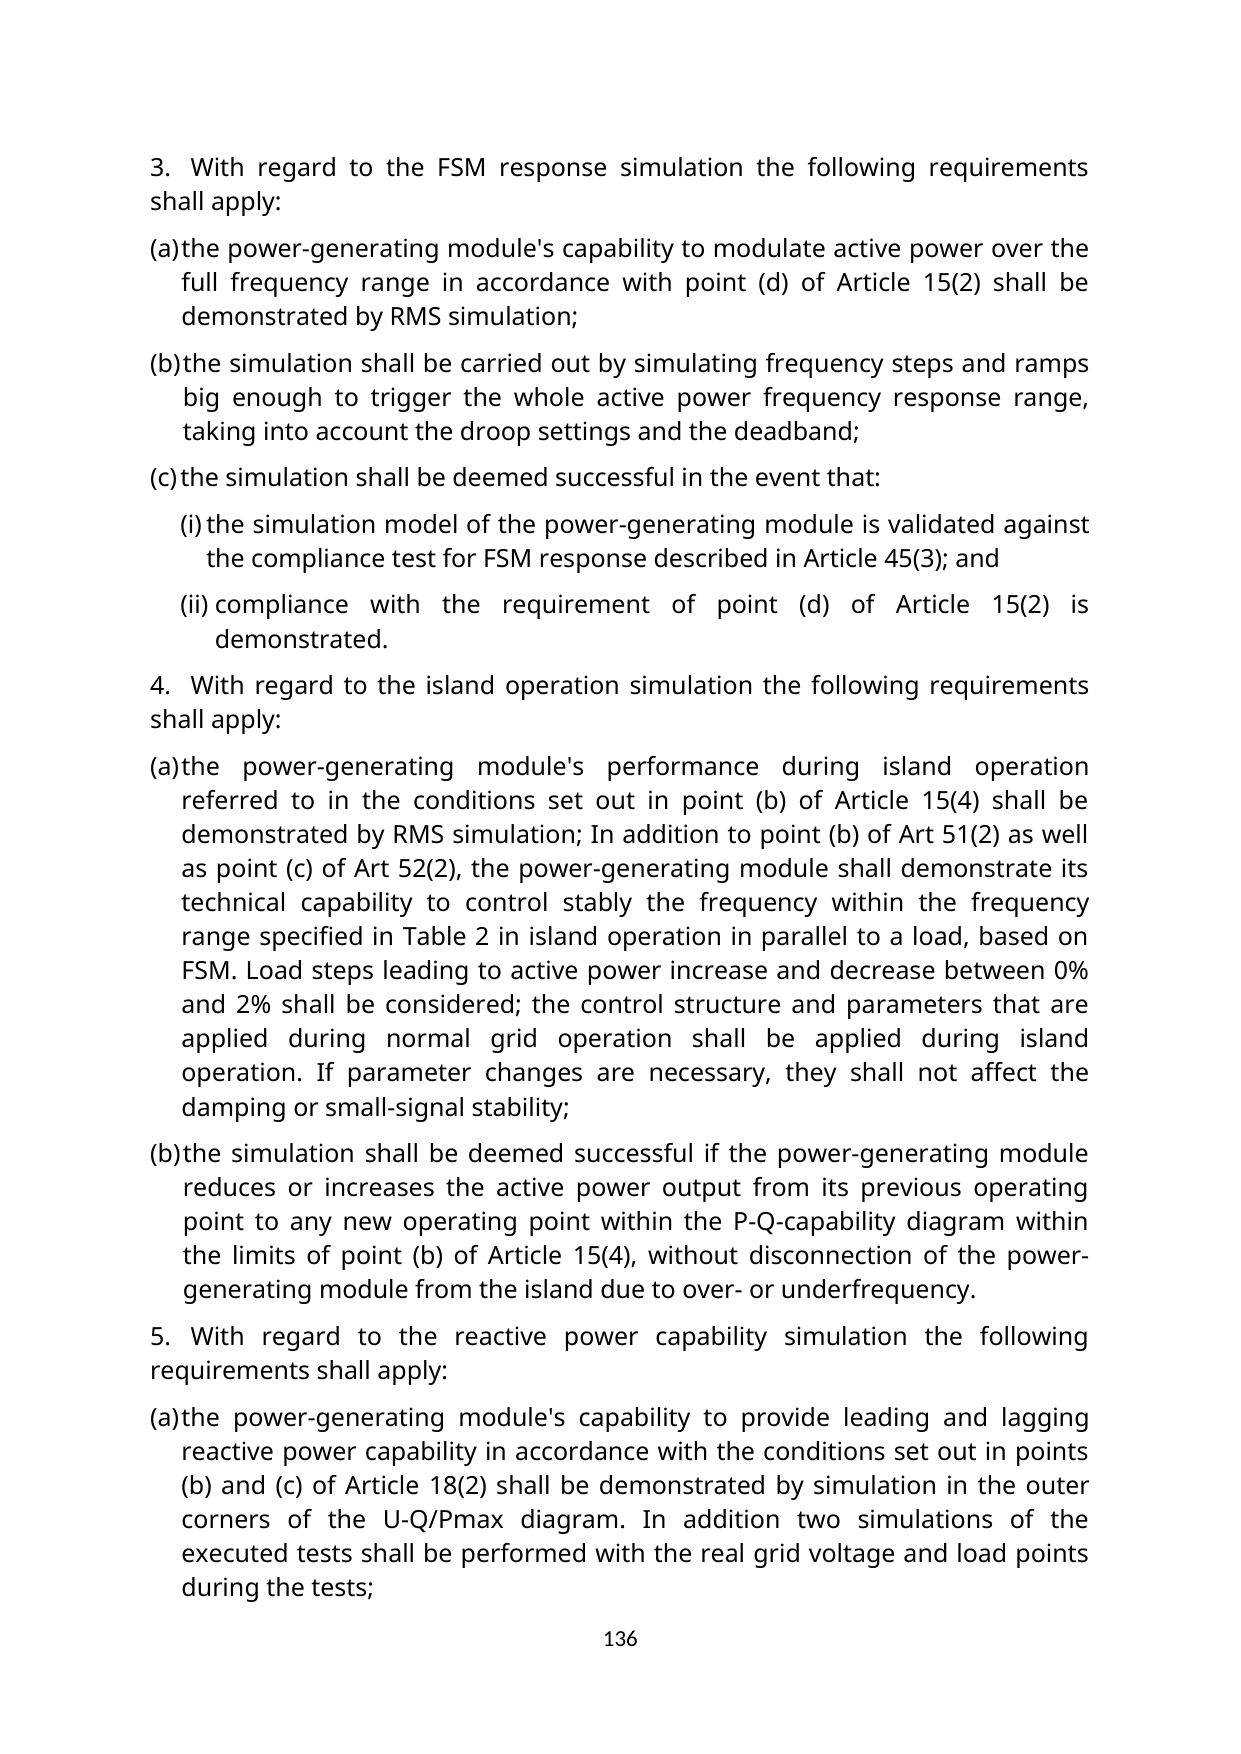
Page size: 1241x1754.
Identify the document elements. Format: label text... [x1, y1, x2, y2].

text 5. With regard to the reactive power capability simulation the following requirements shall apply: [150, 1318, 1090, 1387]
table_header the simulation shall be carried out by simulating frequency steps and ramps big enough to trigger the whole active power frequency response range, taking into account the droop settings and the deadband; [183, 333, 1090, 447]
table_header (a) [150, 736, 181, 1123]
table_header the power-generating module's capability to modulate active power over the full frequency range in accordance with point (d) of Article 15(2) shall be demonstrated by RMS simulation; [181, 218, 1090, 333]
text 4. With regard to the island operation simulation the following requirements shall apply: [150, 668, 1090, 736]
table_header (b) [150, 333, 183, 447]
table_header (a) [150, 218, 181, 333]
table_header (b) [150, 1123, 183, 1306]
text 3. With regard to the FSM response simulation the following requirements shall apply: [150, 150, 1090, 218]
table_header the power-generating module's performance during island operation referred to in the conditions set out in point (b) of Article 15(4) shall be demonstrated by RMS simulation; In addition to point (b) of Art 51(2) as well as point (c) of Art 52(2), the power-generating module shall demonstrate its technical capability to control stably the frequency within the frequency range specified in Table 2 in island operation in parallel to a load, based on FSM. Load steps leading to active power increase and decrease between 0% and 2% shall be considered; the control structure and parameters that are applied during normal grid operation shall be applied during island operation. If parameter changes are necessary, they shall not affect the damping or small-signal stability; [181, 736, 1090, 1123]
table_header (c) [150, 448, 180, 655]
table_header the simulation shall be deemed successful if the power-generating module reduces or increases the active power output from its previous operating point to any new operating point within the P-Q-capability diagram within the limits of point (b) of Article 15(4), without disconnection of the power-generating module from the island due to over- or underfrequency. [183, 1123, 1090, 1306]
table_header the simulation shall be deemed successful in the event that: [180, 448, 1090, 655]
table_header (a) [150, 1387, 181, 1603]
table_header the power-generating module's capability to provide leading and lagging reactive power capability in accordance with the conditions set out in points (b) and (c) of Article 18(2) shall be demonstrated by simulation in the outer corners of the U-Q/Pmax diagram. In addition two simulations of the executed tests shall be performed with the real grid voltage and load points during the tests; [181, 1387, 1090, 1603]
